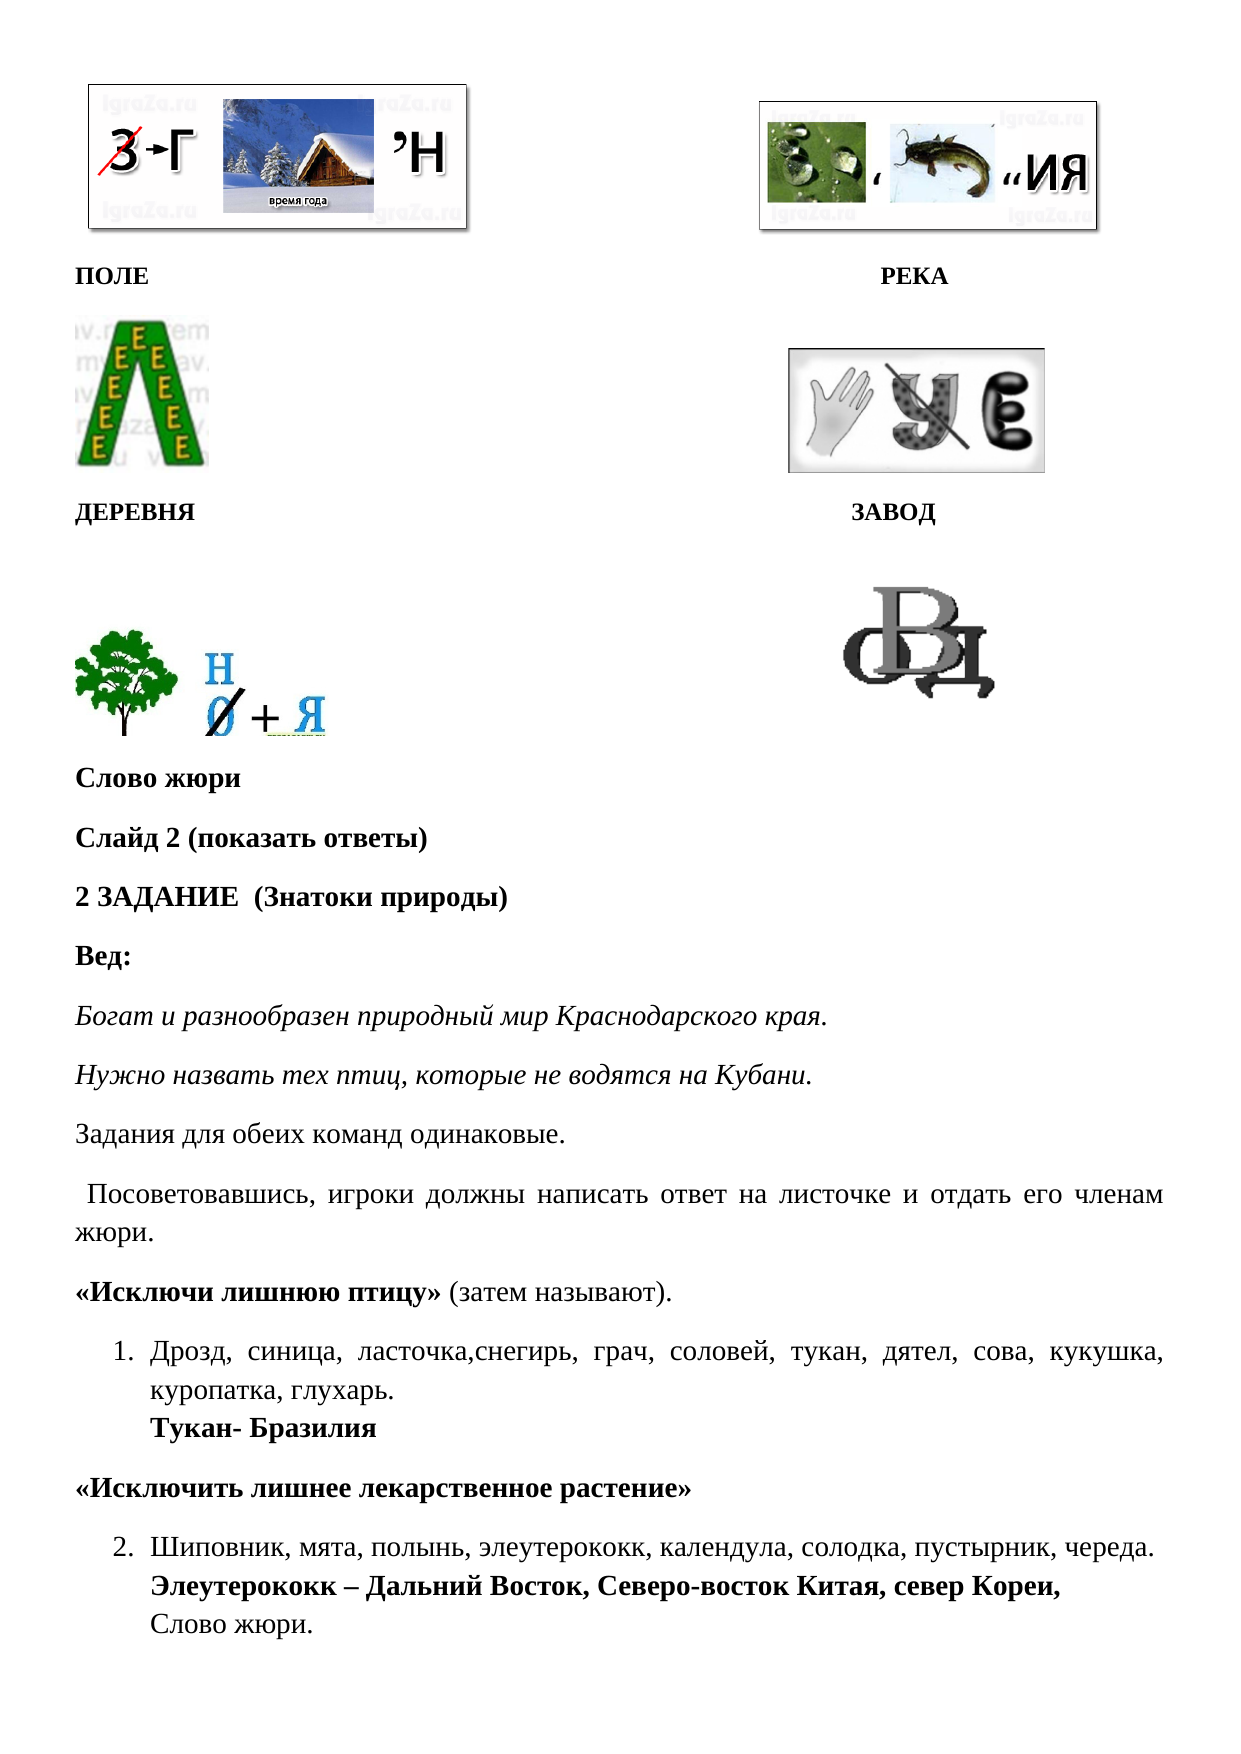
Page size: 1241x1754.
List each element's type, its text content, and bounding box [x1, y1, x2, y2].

list Слово жюри. [150, 1606, 1165, 1640]
picture [747, 92, 1108, 237]
text Посоветовавшись, игроки должны написать ответ на листочке и отдать его членам жюри. [75, 1176, 1165, 1248]
text 2 ЗАДАНИЕ (Знатоки природы) [75, 879, 1165, 913]
text Слово жюри [75, 760, 1165, 794]
text «Исключить лишнее лекарственное растение» [75, 1470, 1165, 1503]
text «Исключи лишнюю птицу» (затем называют). [75, 1274, 1165, 1307]
text Слайд 2 (показать ответы) [75, 820, 1165, 853]
text ДЕРЕВНЯ ЗАВОД [75, 497, 1165, 526]
picture [826, 551, 1025, 736]
text Нужно назвать тех птиц, которые не водятся на Кубани. [75, 1057, 1165, 1091]
text Богат и разнообразен природный мир Краснодарского края. [75, 998, 1165, 1031]
list Дрозд, синица, ласточка,снегирь, грач, соловей, тукан, дятел, сова, кукушка, куропатка, глухарь. [112, 1333, 1165, 1405]
picture [75, 616, 330, 736]
list Элеутерококк – Дальний Восток, Северо-восток Китая, север Кореи, [150, 1568, 1165, 1601]
text ПОЛЕ РЕКА [75, 261, 1165, 290]
picture [788, 348, 1045, 473]
text Задания для обеих команд одинаковые. [75, 1117, 1165, 1150]
picture [75, 315, 209, 473]
picture [75, 75, 479, 237]
list Шиповник, мята, полынь, элеутерококк, календула, солодка, пустырник, череда. [112, 1529, 1165, 1563]
text Вед: [75, 938, 1165, 972]
list Тукан- Бразилия [150, 1410, 1165, 1444]
